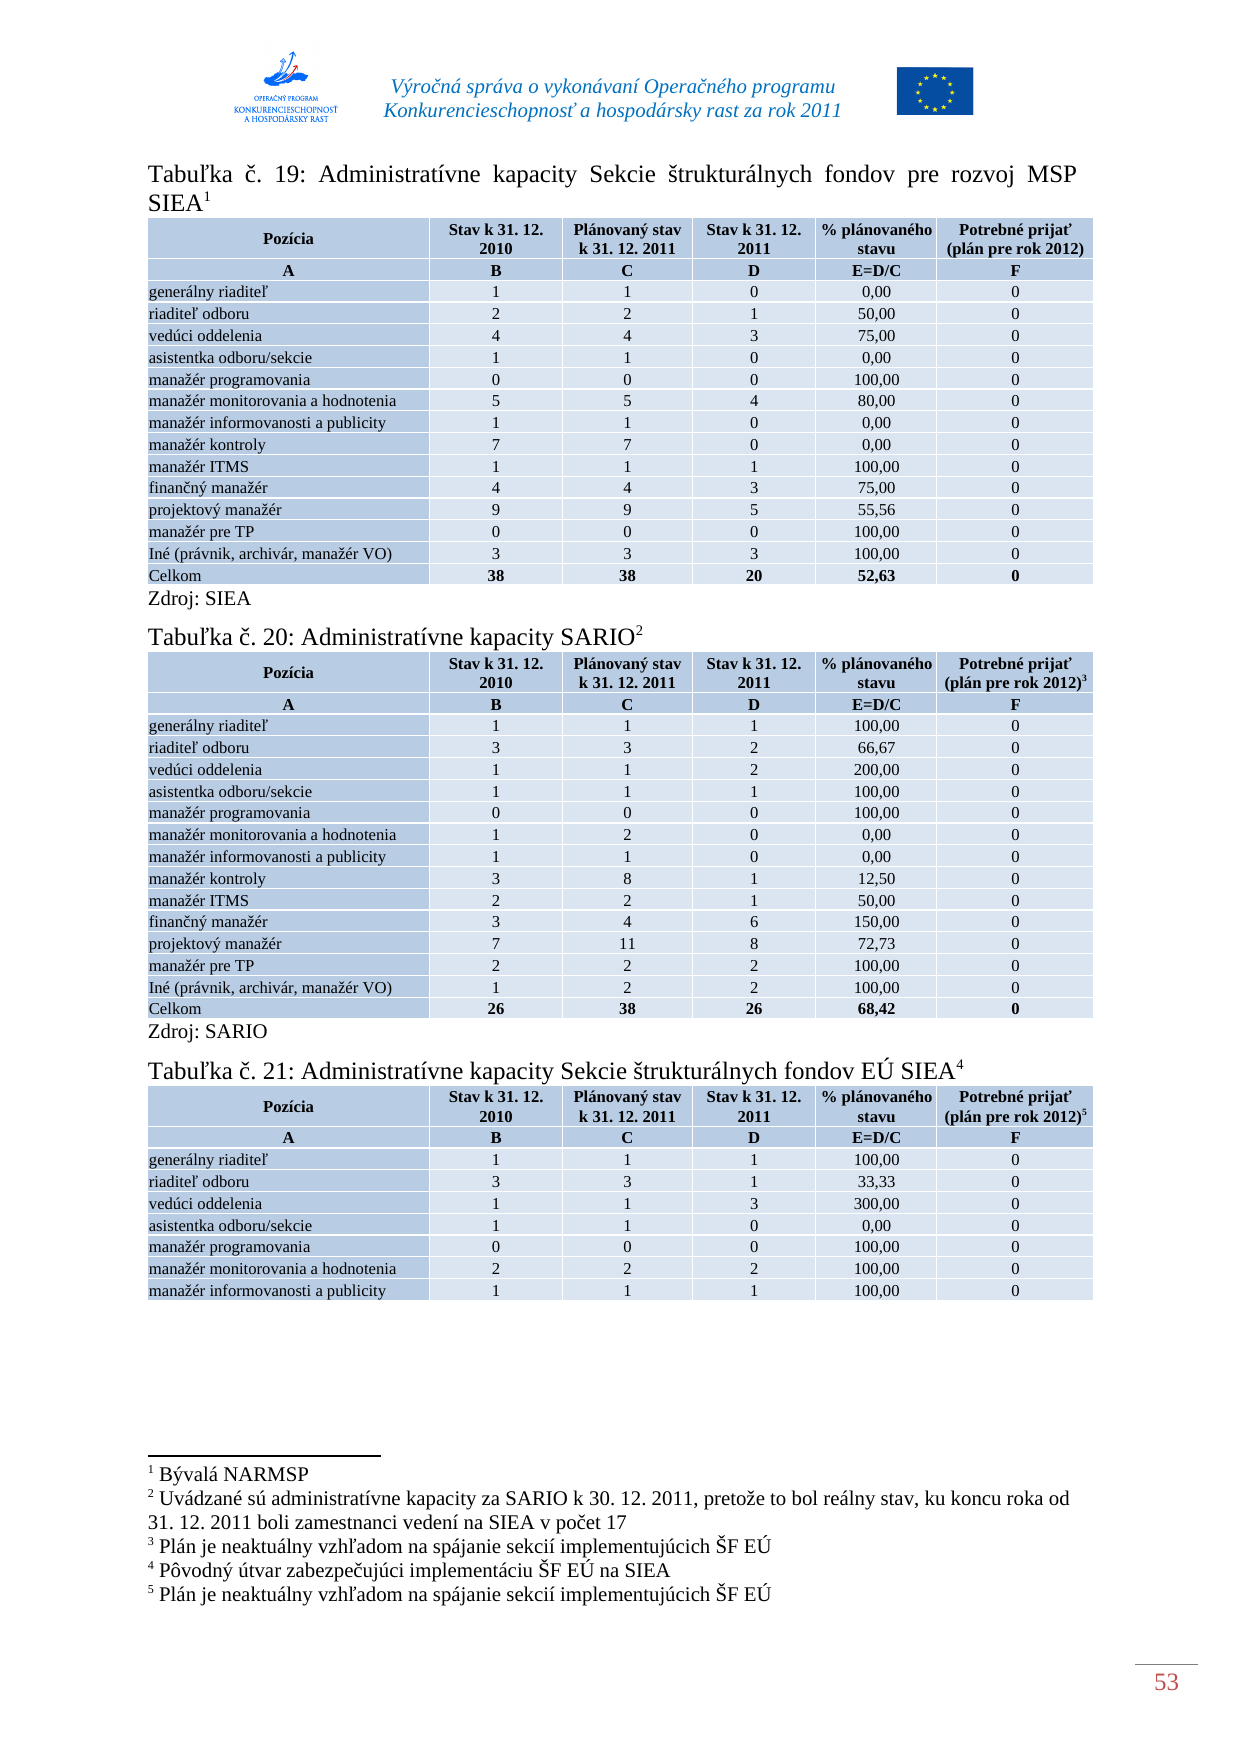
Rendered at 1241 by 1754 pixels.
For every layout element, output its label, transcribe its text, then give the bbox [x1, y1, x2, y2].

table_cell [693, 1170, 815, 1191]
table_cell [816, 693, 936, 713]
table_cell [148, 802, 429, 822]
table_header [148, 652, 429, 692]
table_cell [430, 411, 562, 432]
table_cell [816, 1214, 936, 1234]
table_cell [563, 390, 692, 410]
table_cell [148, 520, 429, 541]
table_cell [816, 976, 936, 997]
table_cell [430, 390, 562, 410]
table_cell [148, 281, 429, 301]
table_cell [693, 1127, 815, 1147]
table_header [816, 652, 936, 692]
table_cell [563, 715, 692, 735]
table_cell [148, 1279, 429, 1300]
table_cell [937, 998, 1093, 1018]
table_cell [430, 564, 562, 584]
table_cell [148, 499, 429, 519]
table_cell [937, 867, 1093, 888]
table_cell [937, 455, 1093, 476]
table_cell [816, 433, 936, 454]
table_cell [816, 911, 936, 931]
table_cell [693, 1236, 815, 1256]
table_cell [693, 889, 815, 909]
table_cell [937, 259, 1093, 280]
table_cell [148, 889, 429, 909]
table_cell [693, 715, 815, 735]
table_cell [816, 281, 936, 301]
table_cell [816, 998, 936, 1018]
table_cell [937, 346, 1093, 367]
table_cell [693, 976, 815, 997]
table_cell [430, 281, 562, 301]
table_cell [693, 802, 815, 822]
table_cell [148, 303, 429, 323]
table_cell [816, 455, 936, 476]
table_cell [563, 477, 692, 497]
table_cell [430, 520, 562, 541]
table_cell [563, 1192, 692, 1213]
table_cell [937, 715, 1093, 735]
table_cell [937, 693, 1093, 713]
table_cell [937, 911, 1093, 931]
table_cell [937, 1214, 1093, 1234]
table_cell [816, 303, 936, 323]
text Zdroj: SARIO [148, 1019, 1078, 1043]
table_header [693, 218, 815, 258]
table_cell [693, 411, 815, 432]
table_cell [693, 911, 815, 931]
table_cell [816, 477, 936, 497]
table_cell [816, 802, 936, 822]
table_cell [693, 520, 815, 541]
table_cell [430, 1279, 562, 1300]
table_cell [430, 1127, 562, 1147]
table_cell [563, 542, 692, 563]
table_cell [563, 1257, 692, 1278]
text Tabuľka č. 20: Administratívne kapacity SARIO [148, 622, 1078, 651]
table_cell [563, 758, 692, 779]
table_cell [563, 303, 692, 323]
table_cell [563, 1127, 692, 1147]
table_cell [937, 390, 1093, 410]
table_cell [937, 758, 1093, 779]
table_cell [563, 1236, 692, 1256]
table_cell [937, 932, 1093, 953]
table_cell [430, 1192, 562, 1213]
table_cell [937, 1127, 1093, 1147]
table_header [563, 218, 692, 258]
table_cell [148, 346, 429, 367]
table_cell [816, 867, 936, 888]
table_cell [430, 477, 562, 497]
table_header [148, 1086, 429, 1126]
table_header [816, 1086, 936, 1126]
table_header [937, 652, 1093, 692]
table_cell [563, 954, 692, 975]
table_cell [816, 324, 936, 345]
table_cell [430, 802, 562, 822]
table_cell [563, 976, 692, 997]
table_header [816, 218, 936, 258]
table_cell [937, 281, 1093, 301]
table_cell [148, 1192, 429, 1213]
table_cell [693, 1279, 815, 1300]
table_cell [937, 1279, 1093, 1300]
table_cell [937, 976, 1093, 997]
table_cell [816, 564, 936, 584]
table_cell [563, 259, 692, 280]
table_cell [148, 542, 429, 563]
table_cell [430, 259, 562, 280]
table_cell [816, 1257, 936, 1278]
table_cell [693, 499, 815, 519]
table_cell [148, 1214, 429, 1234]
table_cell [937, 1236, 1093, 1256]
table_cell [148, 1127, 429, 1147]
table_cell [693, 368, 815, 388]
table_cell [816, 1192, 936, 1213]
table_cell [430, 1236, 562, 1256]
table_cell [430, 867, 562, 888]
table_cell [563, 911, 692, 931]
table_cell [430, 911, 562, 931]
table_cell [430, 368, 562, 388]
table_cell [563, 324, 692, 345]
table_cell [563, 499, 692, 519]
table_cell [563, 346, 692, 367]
text Tabuľka č. 21: Administratívne kapacity Sekcie štrukturálnych fondov EÚ SIEA [148, 1056, 1078, 1085]
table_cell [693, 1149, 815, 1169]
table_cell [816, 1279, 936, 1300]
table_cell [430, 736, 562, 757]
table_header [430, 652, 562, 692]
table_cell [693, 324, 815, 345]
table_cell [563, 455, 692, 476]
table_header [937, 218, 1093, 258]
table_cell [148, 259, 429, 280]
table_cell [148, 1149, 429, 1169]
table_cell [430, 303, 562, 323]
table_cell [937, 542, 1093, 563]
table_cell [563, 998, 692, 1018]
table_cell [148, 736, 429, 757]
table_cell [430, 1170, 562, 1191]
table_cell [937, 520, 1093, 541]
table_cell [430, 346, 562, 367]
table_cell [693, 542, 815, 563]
picture [212, 40, 357, 135]
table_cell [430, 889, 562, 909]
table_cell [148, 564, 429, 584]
picture [896, 67, 974, 115]
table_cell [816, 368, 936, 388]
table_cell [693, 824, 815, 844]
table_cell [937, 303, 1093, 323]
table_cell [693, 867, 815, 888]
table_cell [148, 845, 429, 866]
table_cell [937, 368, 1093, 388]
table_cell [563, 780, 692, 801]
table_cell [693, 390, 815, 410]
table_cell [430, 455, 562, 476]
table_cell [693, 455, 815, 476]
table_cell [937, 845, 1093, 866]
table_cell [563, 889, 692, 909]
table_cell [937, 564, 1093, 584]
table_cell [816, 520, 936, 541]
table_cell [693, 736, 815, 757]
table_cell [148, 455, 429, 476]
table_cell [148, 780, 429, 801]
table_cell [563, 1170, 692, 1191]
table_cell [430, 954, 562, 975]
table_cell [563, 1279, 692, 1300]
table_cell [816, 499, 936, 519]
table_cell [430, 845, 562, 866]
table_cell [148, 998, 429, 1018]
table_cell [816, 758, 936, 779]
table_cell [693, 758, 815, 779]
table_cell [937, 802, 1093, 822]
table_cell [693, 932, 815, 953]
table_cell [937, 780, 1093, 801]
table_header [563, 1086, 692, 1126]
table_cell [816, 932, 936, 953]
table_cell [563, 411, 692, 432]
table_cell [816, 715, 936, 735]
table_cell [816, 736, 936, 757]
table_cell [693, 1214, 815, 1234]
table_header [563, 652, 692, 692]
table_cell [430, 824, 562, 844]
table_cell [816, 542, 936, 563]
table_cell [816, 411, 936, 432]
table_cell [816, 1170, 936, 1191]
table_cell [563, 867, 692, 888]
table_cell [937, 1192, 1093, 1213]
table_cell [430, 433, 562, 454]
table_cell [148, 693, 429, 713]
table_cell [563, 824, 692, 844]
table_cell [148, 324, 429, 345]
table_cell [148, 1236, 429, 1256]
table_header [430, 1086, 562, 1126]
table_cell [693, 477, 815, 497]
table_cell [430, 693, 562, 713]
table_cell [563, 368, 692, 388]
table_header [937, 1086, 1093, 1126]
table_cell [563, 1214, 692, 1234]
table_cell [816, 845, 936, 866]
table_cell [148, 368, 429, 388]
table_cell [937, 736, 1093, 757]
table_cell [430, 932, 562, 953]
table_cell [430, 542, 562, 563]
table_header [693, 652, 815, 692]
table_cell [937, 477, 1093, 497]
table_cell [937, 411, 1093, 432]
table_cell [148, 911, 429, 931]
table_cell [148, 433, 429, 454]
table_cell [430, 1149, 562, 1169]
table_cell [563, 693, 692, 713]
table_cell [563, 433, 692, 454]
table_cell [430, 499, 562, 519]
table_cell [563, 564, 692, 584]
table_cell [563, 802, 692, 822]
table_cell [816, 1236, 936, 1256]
text Zdroj: SIEA [148, 586, 1078, 609]
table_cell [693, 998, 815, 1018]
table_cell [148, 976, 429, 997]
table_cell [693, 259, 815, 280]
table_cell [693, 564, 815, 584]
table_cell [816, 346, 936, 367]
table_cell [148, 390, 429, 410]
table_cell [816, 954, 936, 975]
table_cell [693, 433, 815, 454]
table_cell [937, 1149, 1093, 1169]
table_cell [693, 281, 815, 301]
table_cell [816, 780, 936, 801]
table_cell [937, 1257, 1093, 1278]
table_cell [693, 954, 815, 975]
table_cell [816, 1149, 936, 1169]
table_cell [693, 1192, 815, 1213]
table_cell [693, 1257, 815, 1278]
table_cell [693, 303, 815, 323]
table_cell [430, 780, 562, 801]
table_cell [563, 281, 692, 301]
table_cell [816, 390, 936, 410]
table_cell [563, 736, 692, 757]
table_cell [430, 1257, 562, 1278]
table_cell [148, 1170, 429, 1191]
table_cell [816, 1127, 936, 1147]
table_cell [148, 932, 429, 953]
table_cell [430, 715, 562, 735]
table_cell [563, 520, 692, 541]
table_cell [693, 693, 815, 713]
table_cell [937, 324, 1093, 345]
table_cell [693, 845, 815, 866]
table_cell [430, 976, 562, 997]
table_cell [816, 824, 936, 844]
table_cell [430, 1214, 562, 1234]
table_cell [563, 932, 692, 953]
text Tabuľka č. 19: Administratívne kapacity Sekcie štrukturálnych fondov pre rozvoj MSP SIEA [148, 159, 1078, 217]
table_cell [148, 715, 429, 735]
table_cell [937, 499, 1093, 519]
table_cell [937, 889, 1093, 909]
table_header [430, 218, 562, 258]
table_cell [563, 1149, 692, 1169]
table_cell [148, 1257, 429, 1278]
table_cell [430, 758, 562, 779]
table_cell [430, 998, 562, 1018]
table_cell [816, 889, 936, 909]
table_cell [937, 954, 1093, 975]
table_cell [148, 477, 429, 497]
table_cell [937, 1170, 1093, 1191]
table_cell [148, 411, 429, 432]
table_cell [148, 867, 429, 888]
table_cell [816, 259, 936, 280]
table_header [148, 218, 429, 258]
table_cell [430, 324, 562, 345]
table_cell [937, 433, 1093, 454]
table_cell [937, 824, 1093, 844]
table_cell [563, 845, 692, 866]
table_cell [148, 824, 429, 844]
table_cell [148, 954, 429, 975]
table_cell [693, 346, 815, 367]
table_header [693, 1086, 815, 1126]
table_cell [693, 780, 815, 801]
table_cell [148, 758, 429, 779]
